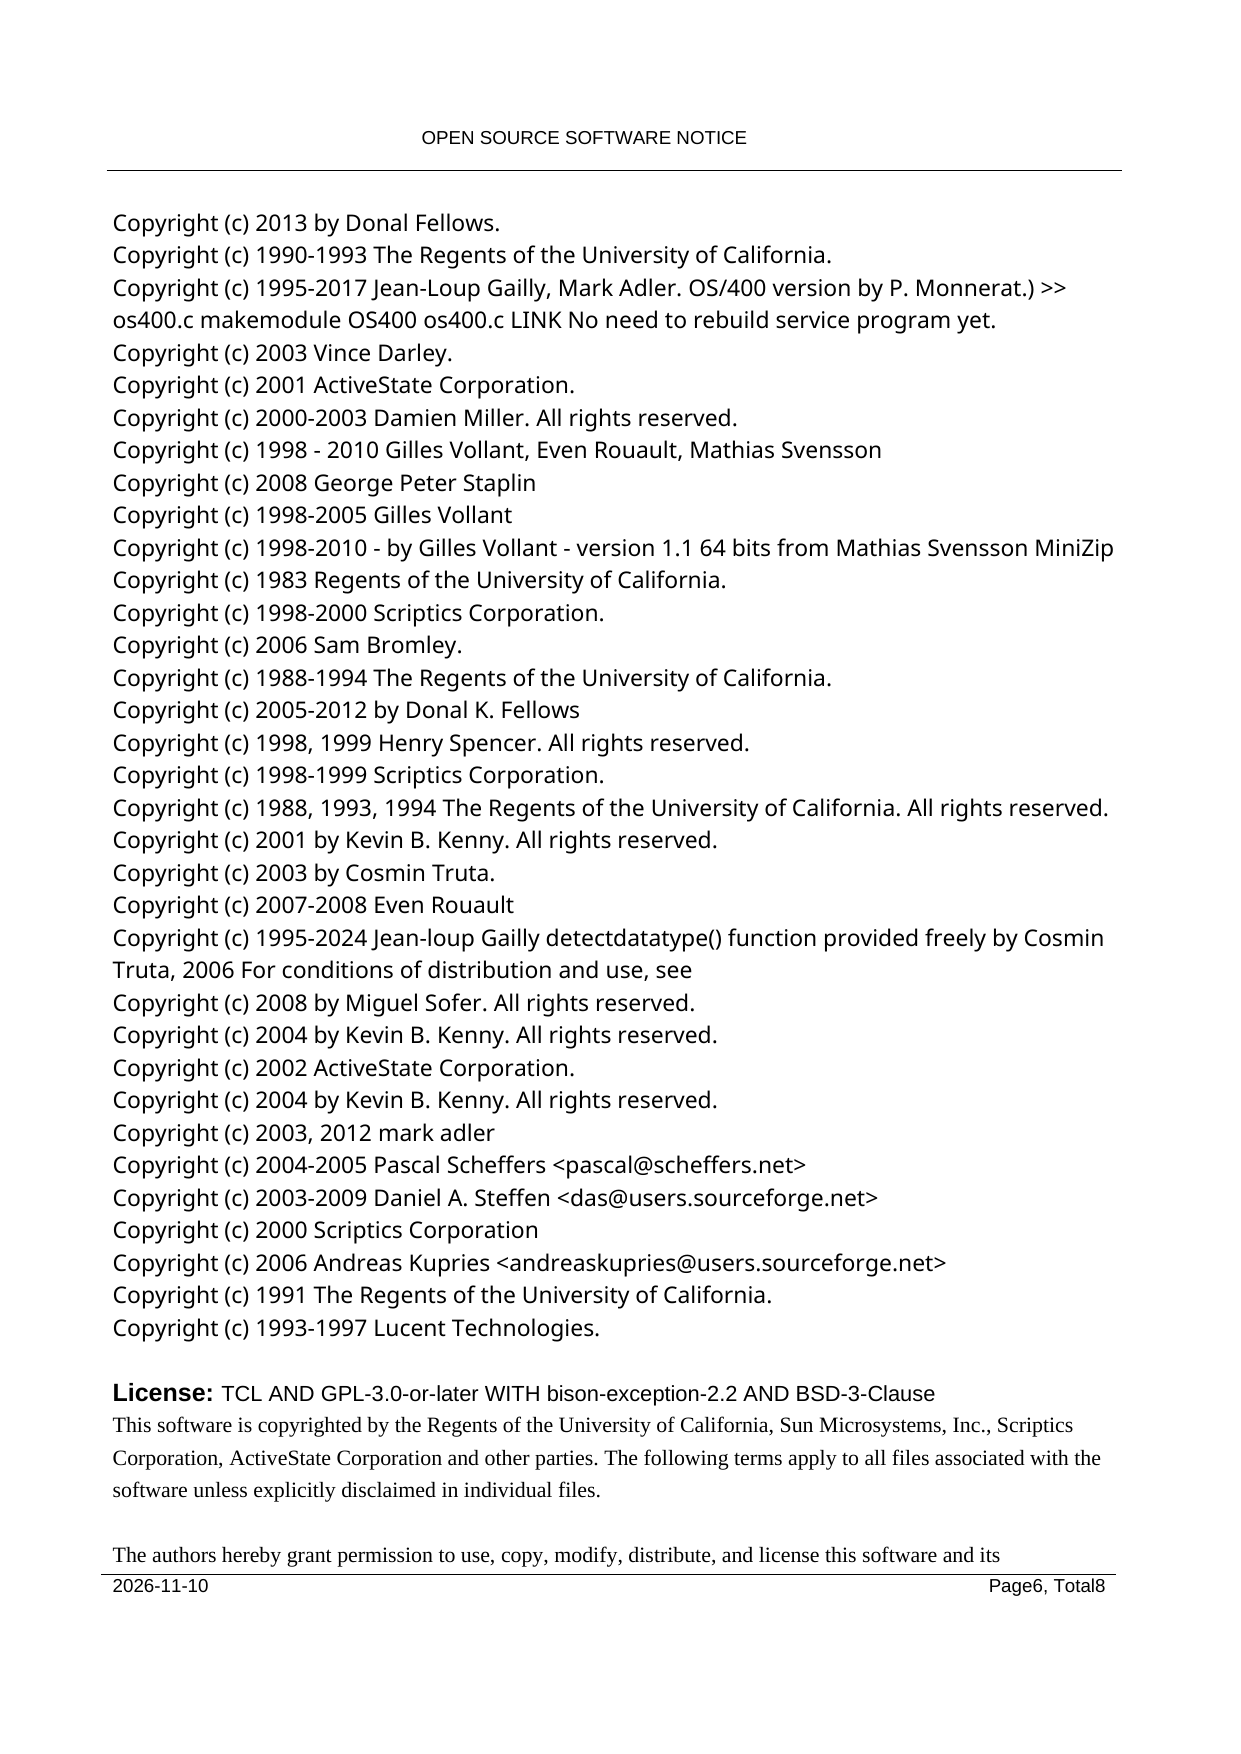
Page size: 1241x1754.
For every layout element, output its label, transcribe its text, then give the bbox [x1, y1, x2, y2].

text License: TCL AND GPL-3.0-or-later WITH bison-exception-2.2 AND BSD-3-Clause [112, 1376, 1128, 1409]
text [112, 206, 1128, 1376]
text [112, 1409, 1128, 1571]
